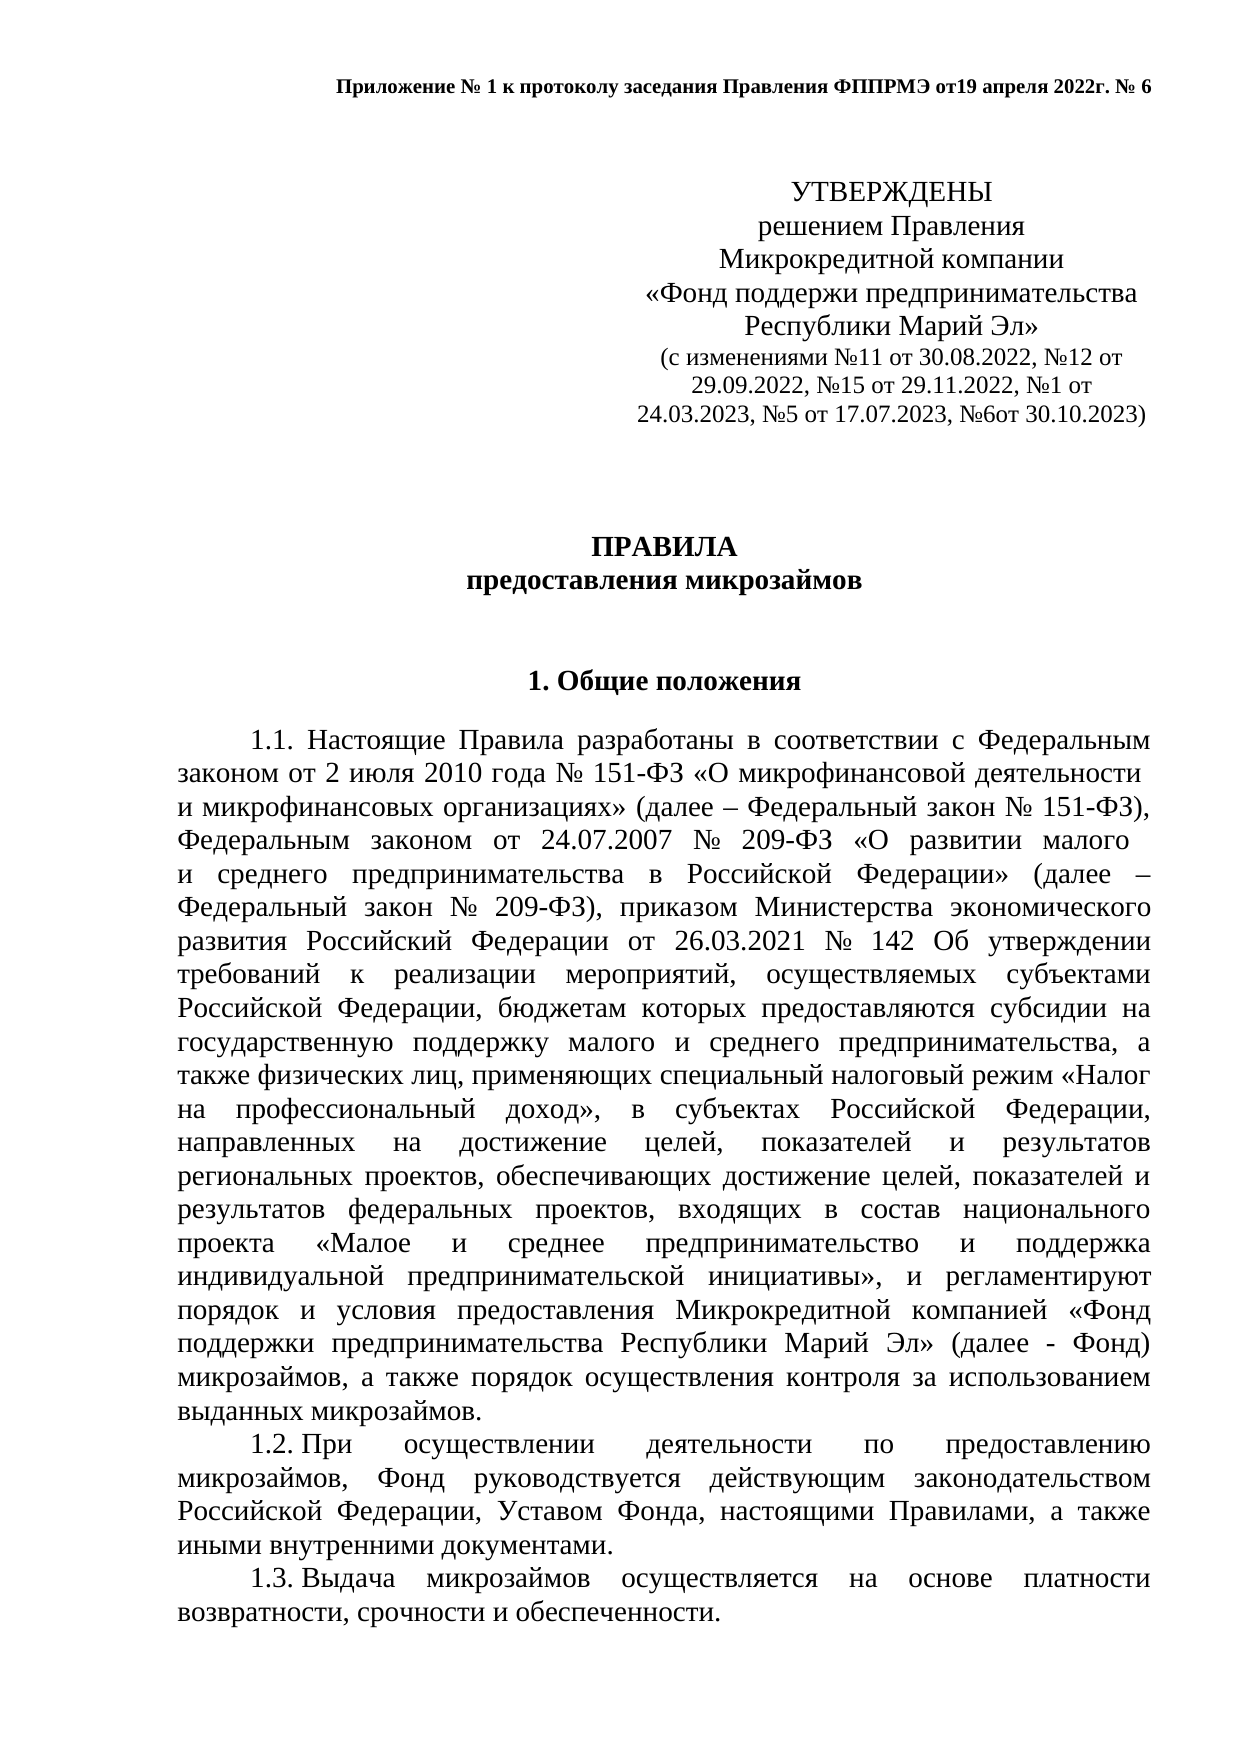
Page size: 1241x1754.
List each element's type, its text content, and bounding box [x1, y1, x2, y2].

table_header УТВЕРЖДЕНЫ решением Правления Микрокредитной компании «Фонд поддержи предпринимательства Республики Марий Эл» (с изменениями №11 от 30.08.2022, №12 от 29.09.2022, №15 от 29.11.2022, №1 от 24.03.2023, №5 от 17.07.2023, №6от 30.10.2023) [620, 174, 1163, 495]
text предоставления микрозаймов [177, 562, 1152, 596]
text ПРАВИЛА [177, 529, 1152, 562]
text 1. Общие положения [177, 663, 1152, 696]
text 1.1. Настоящие Правила разработаны в соответствии с Федеральным законом от 2 июля 2010 года № 151-ФЗ «О микрофинансовой деятельности и микрофинансовых организациях» (далее – Федеральный закон № 151-ФЗ), Федеральным законом от 24.07.2007 № 209-ФЗ «О развитии малого и среднего предпринимательства в Российской Федерации» (далее – Федеральный закон № 209-ФЗ), приказом Министерства экономического развития Российский Федерации от 26.03.2021 № 142 Об утверждении требований к реализации мероприятий, осуществляемых субъектами Российской Федерации, бюджетам которых предоставляются субсидии на государственную поддержку малого и среднего предпринимательства, а также физических лиц, применяющих специальный налоговый режим «Налог на профессиональный доход», в субъектах Российской Федерации, направленных на достижение целей, показателей и результатов региональных проектов, обеспечивающих достижение целей, показателей и результатов федеральных проектов, входящих в состав национального проекта «Малое и среднее предпринимательство и поддержка индивидуальной предпринимательской инициативы», и регламентируют порядок и условия предоставления Микрокредитной компанией «Фонд поддержки предпринимательства Республики Марий Эл» (далее - Фонд) микрозаймов, а также порядок осуществления контроля за использованием выданных микрозаймов. [177, 722, 1152, 1426]
subtitle 1.2. При осуществлении деятельности по предоставлению микрозаймов, Фонд руководствуется действующим законодательством Российской Федерации, Уставом Фонда, настоящими Правилами, а также иными внутренними документами. [177, 1426, 1152, 1560]
text 1.3. Выдача микрозаймов осуществляется на основе платности возвратности, срочности и обеспеченности. [177, 1560, 1152, 1627]
